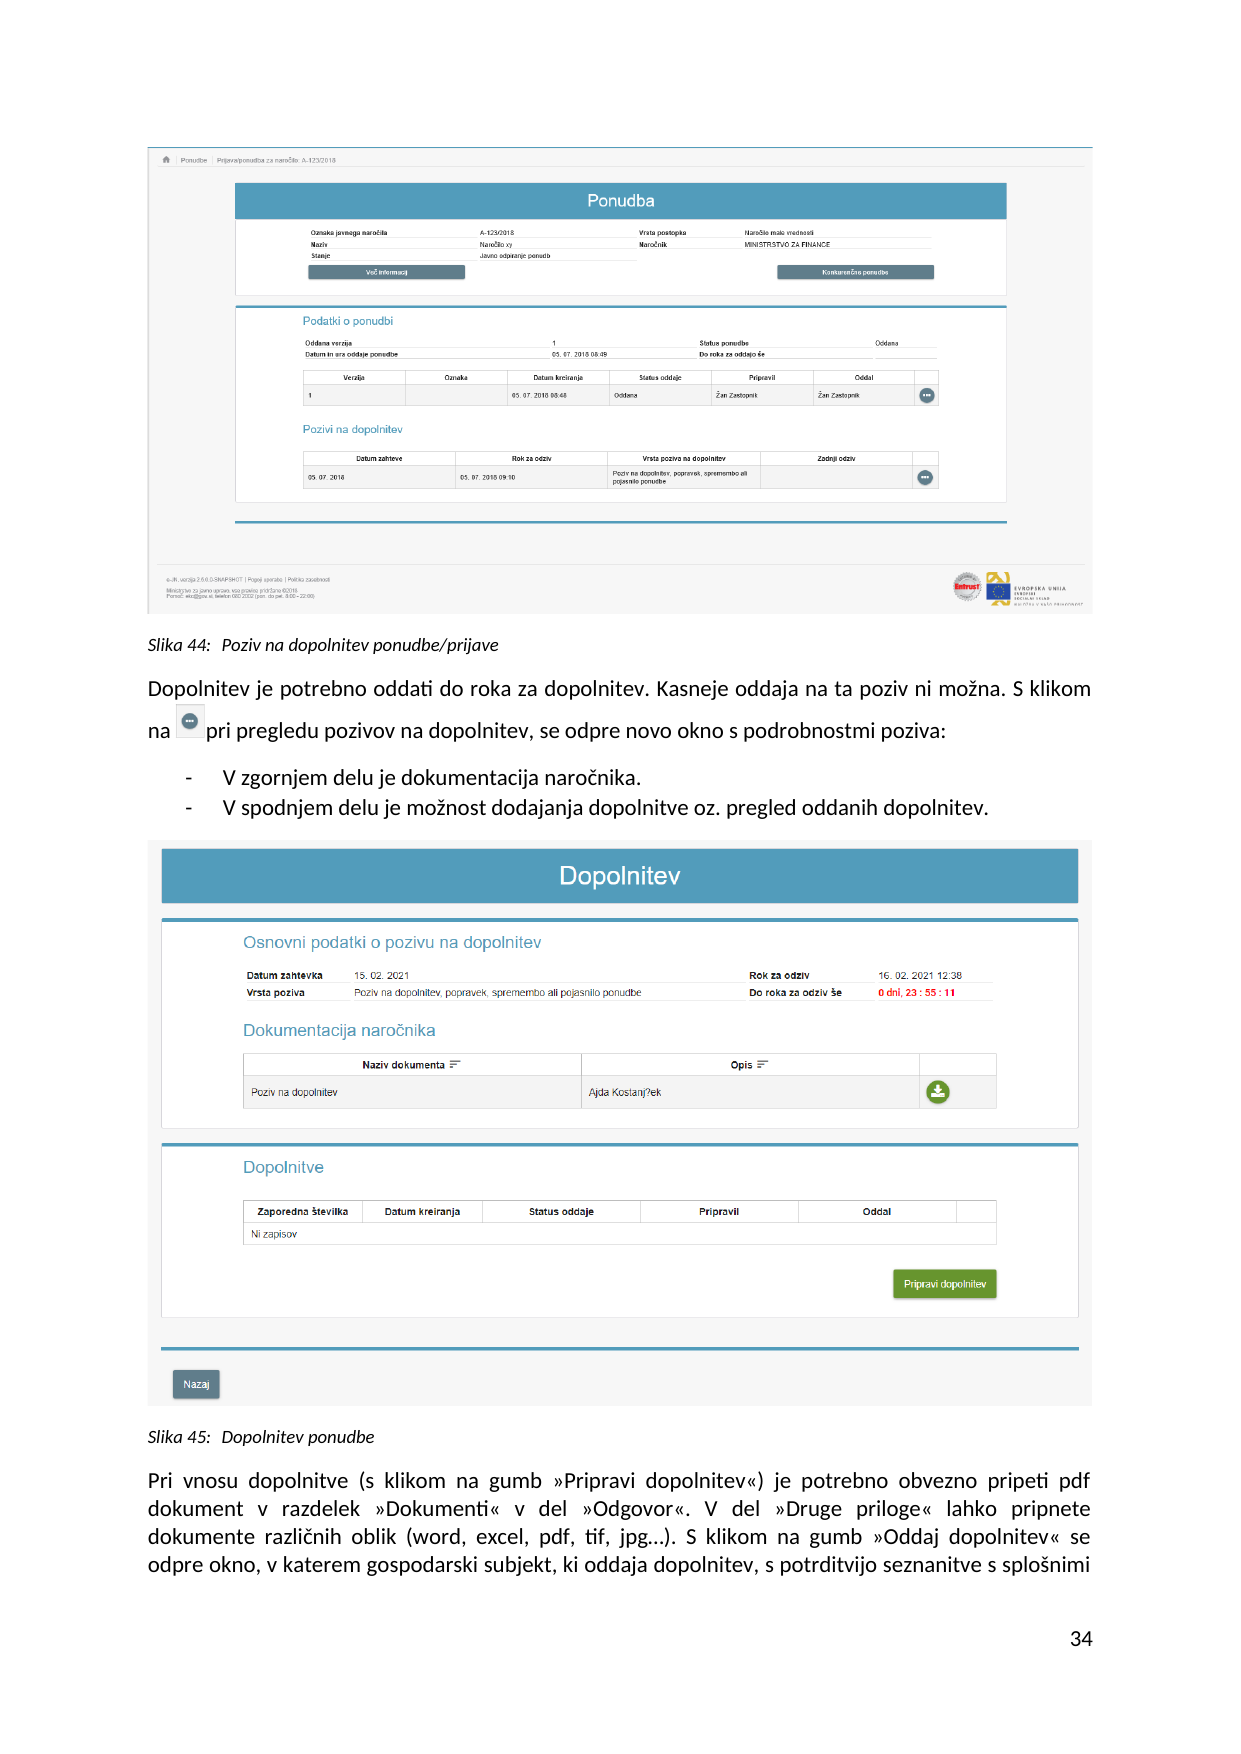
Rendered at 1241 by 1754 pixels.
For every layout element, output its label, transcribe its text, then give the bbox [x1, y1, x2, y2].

picture [175, 704, 206, 739]
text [148, 1466, 1093, 1578]
list Poziv na dopolnitev ponudbe/prijave [148, 633, 1093, 656]
list V zgornjem delu je dokumentacija naročnika. [185, 763, 1093, 791]
list Dopolnitev ponudbe [148, 1425, 1093, 1448]
picture [147, 147, 1093, 614]
picture [147, 840, 1092, 1406]
text Dopolnitev je potrebno oddati do roka za dopolnitev. Kasneje oddaja na ta poziv ni možna. S klikom na pri pregledu pozivov na dopolnitev, se odpre novo okno s podrobnostmi poziva: [148, 674, 1093, 744]
list V spodnjem delu je možnost dodajanja dopolnitve oz. pregled oddanih dopolnitev. [185, 793, 1093, 821]
